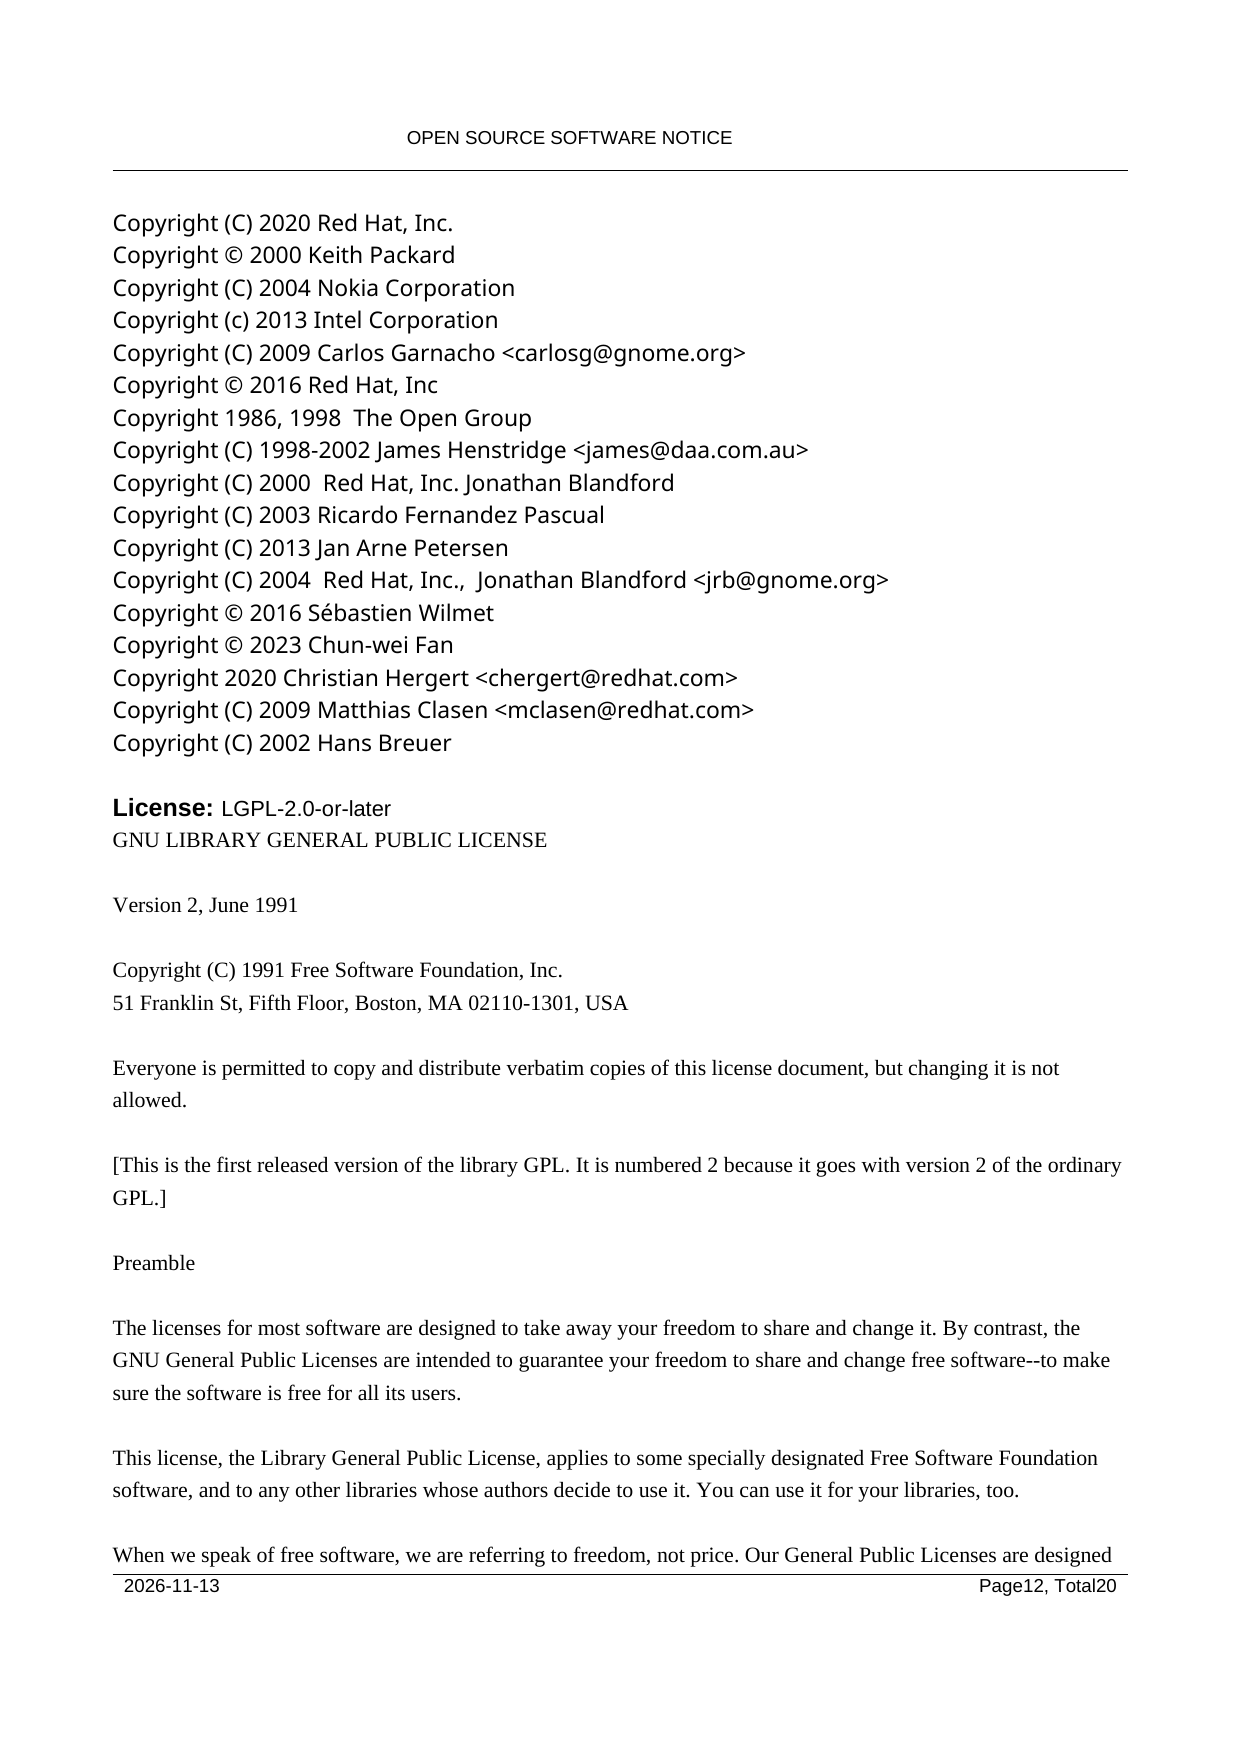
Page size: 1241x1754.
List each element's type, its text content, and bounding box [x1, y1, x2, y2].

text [112, 206, 1128, 791]
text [112, 824, 1128, 1571]
text License: LGPL-2.0-or-later [112, 791, 1128, 824]
